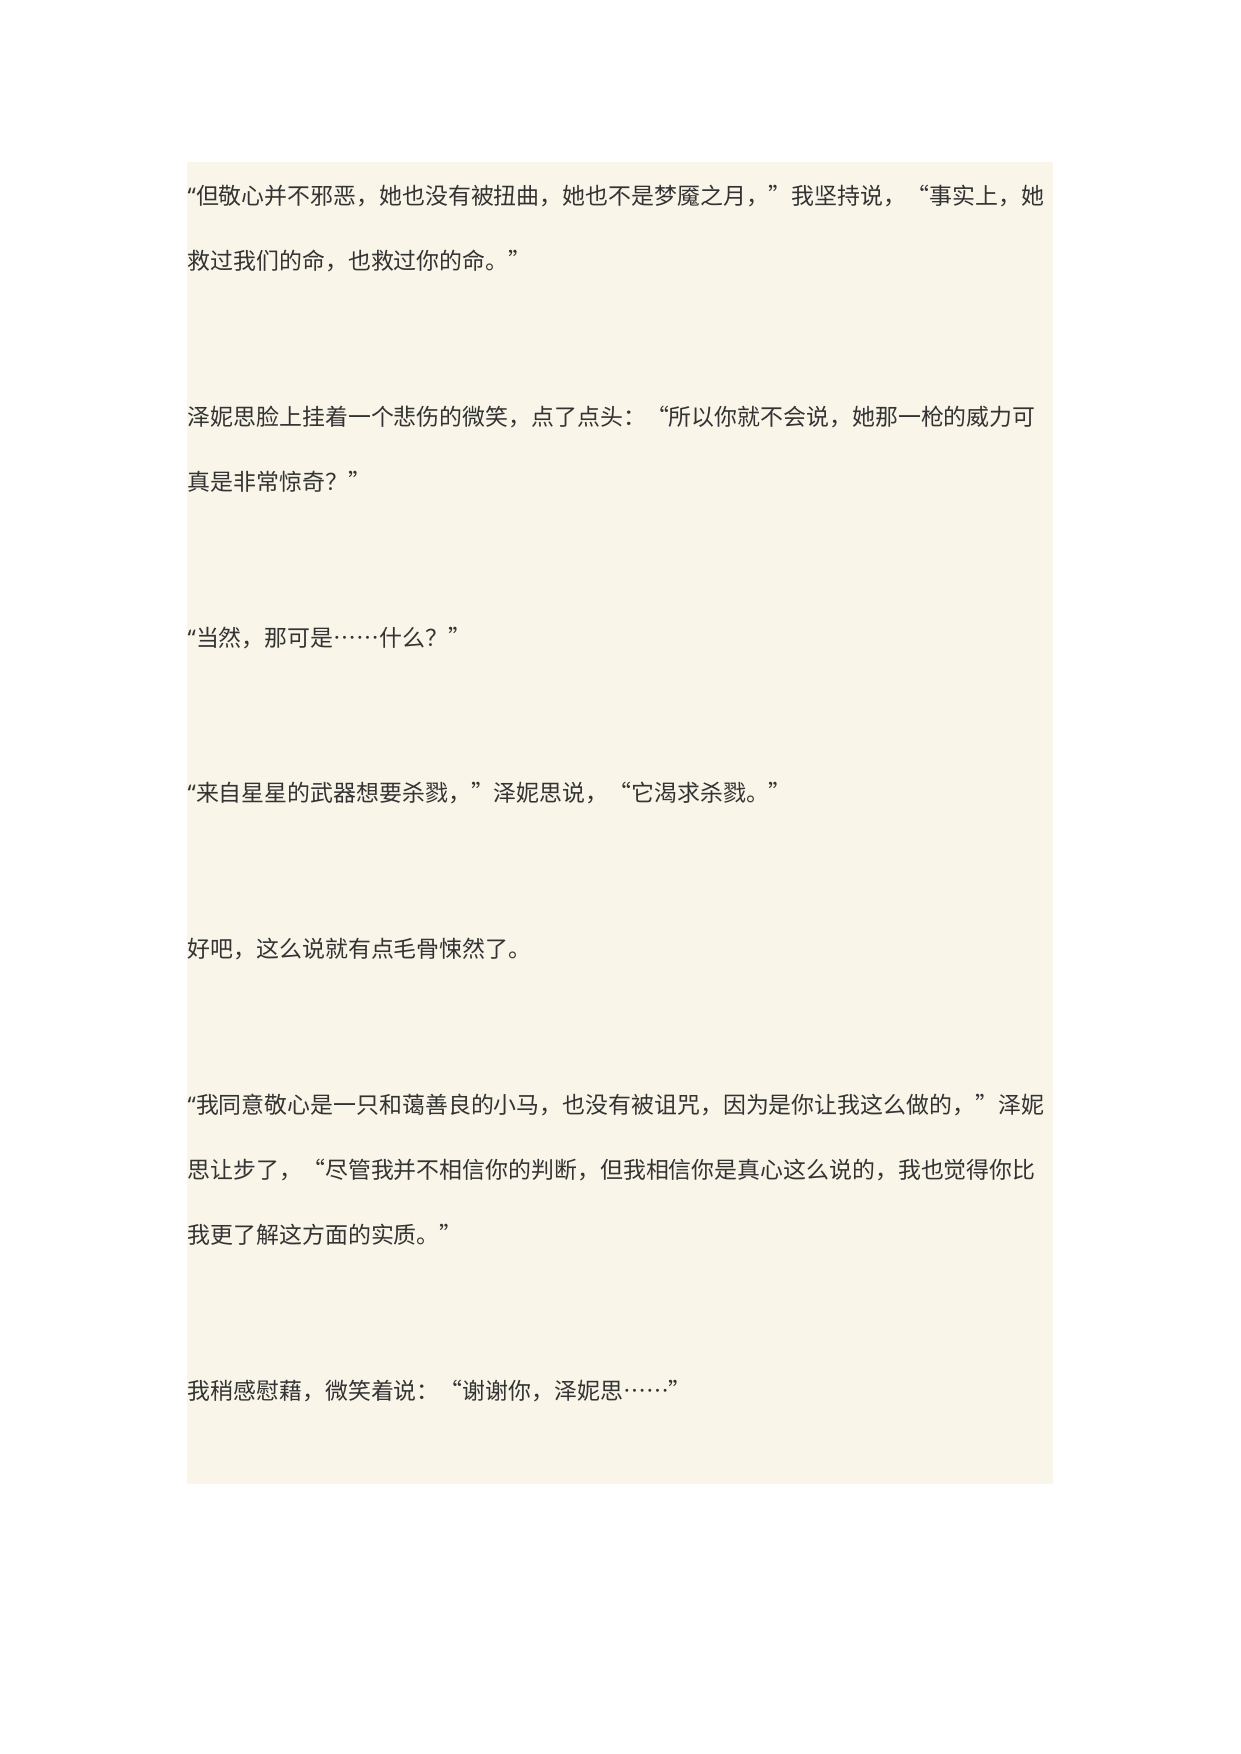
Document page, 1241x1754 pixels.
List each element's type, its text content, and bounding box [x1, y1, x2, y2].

text “但敬心并不邪恶，她也没有被扭曲，她也不是梦魇之月，”我坚持说，“事实上，她救过我们的命，也救过你的命。” [187, 162, 1053, 292]
text 泽妮思脸上挂着一个悲伤的微笑，点了点头：“所以你就不会说，她那一枪的威力可真是非常惊奇？” [187, 383, 1053, 513]
text “来自星星的武器想要杀戮，”泽妮思说，“它渴求杀戮。” [187, 759, 1053, 824]
text “我同意敬心是一只和蔼善良的小马，也没有被诅咒，因为是你让我这么做的，”泽妮思让步了，“尽管我并不相信你的判断，但我相信你是真心这么说的，我也觉得你比我更了解这方面的实质。” [187, 1071, 1053, 1266]
text 我稍感慰藉，微笑着说：“谢谢你，泽妮思……” [187, 1357, 1053, 1422]
text “当然，那可是……什么？” [187, 604, 1053, 669]
text 好吧，这么说就有点毛骨悚然了。 [187, 915, 1053, 980]
